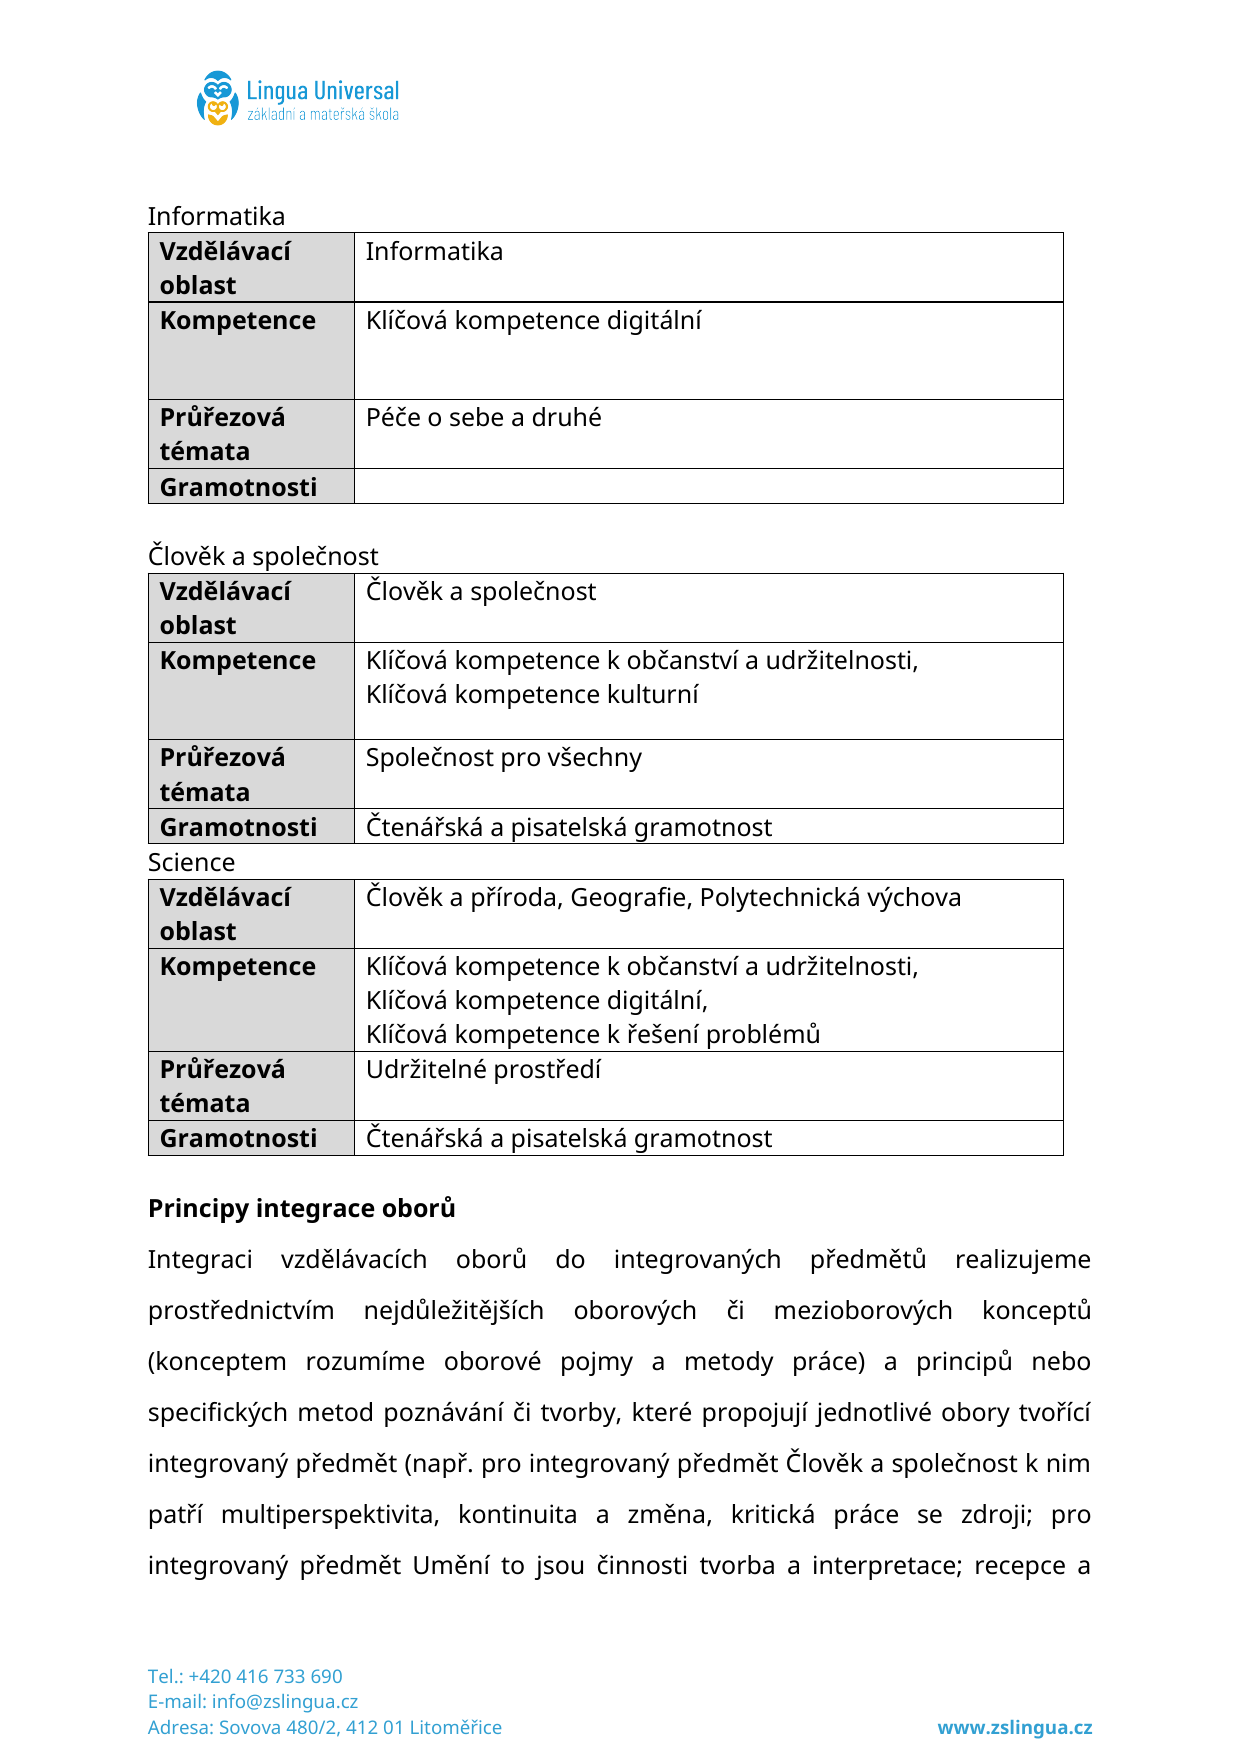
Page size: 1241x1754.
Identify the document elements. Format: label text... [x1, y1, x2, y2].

table_cell [355, 469, 1063, 503]
table_cell Průřezová témata [149, 740, 354, 808]
table_cell Gramotnosti [149, 809, 354, 843]
table_cell Péče o sebe a druhé [355, 400, 1063, 468]
table_cell Průřezová témata [149, 1052, 354, 1120]
table_header Informatika [355, 233, 1063, 301]
table_cell Udržitelné prostředí [355, 1052, 1063, 1120]
table_cell Kompetence [149, 303, 354, 399]
text Informatika [148, 198, 1093, 232]
table_cell Kompetence [149, 949, 354, 1051]
table_header Vzdělávací oblast [149, 574, 354, 642]
table_cell Průřezová témata [149, 400, 354, 468]
table_cell Společnost pro všechny [355, 740, 1063, 808]
table_cell Gramotnosti [149, 1121, 354, 1155]
picture [146, 32, 449, 165]
table_cell Čtenářská a pisatelská gramotnost [355, 1121, 1063, 1155]
table_cell Čtenářská a pisatelská gramotnost [355, 809, 1063, 843]
text Principy integrace oborů [148, 1190, 1093, 1224]
table_cell Kompetence [149, 643, 354, 739]
table_cell Klíčová kompetence k občanství a udržitelnosti, Klíčová kompetence kulturní [355, 643, 1063, 739]
table_header Člověk a příroda, Geografie, Polytechnická výchova [355, 880, 1063, 948]
table_cell Klíčová kompetence digitální [355, 303, 1063, 399]
table_cell Klíčová kompetence k občanství a udržitelnosti, Klíčová kompetence digitální, Klíčová kompetence k řešení problémů [355, 949, 1063, 1051]
text Science [148, 844, 1093, 878]
table_header Vzdělávací oblast [149, 233, 354, 301]
table_cell Gramotnosti [149, 469, 354, 503]
text Člověk a společnost [148, 538, 1093, 572]
table_header Člověk a společnost [355, 574, 1063, 642]
table_header Vzdělávací oblast [149, 880, 354, 948]
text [148, 1241, 1093, 1582]
